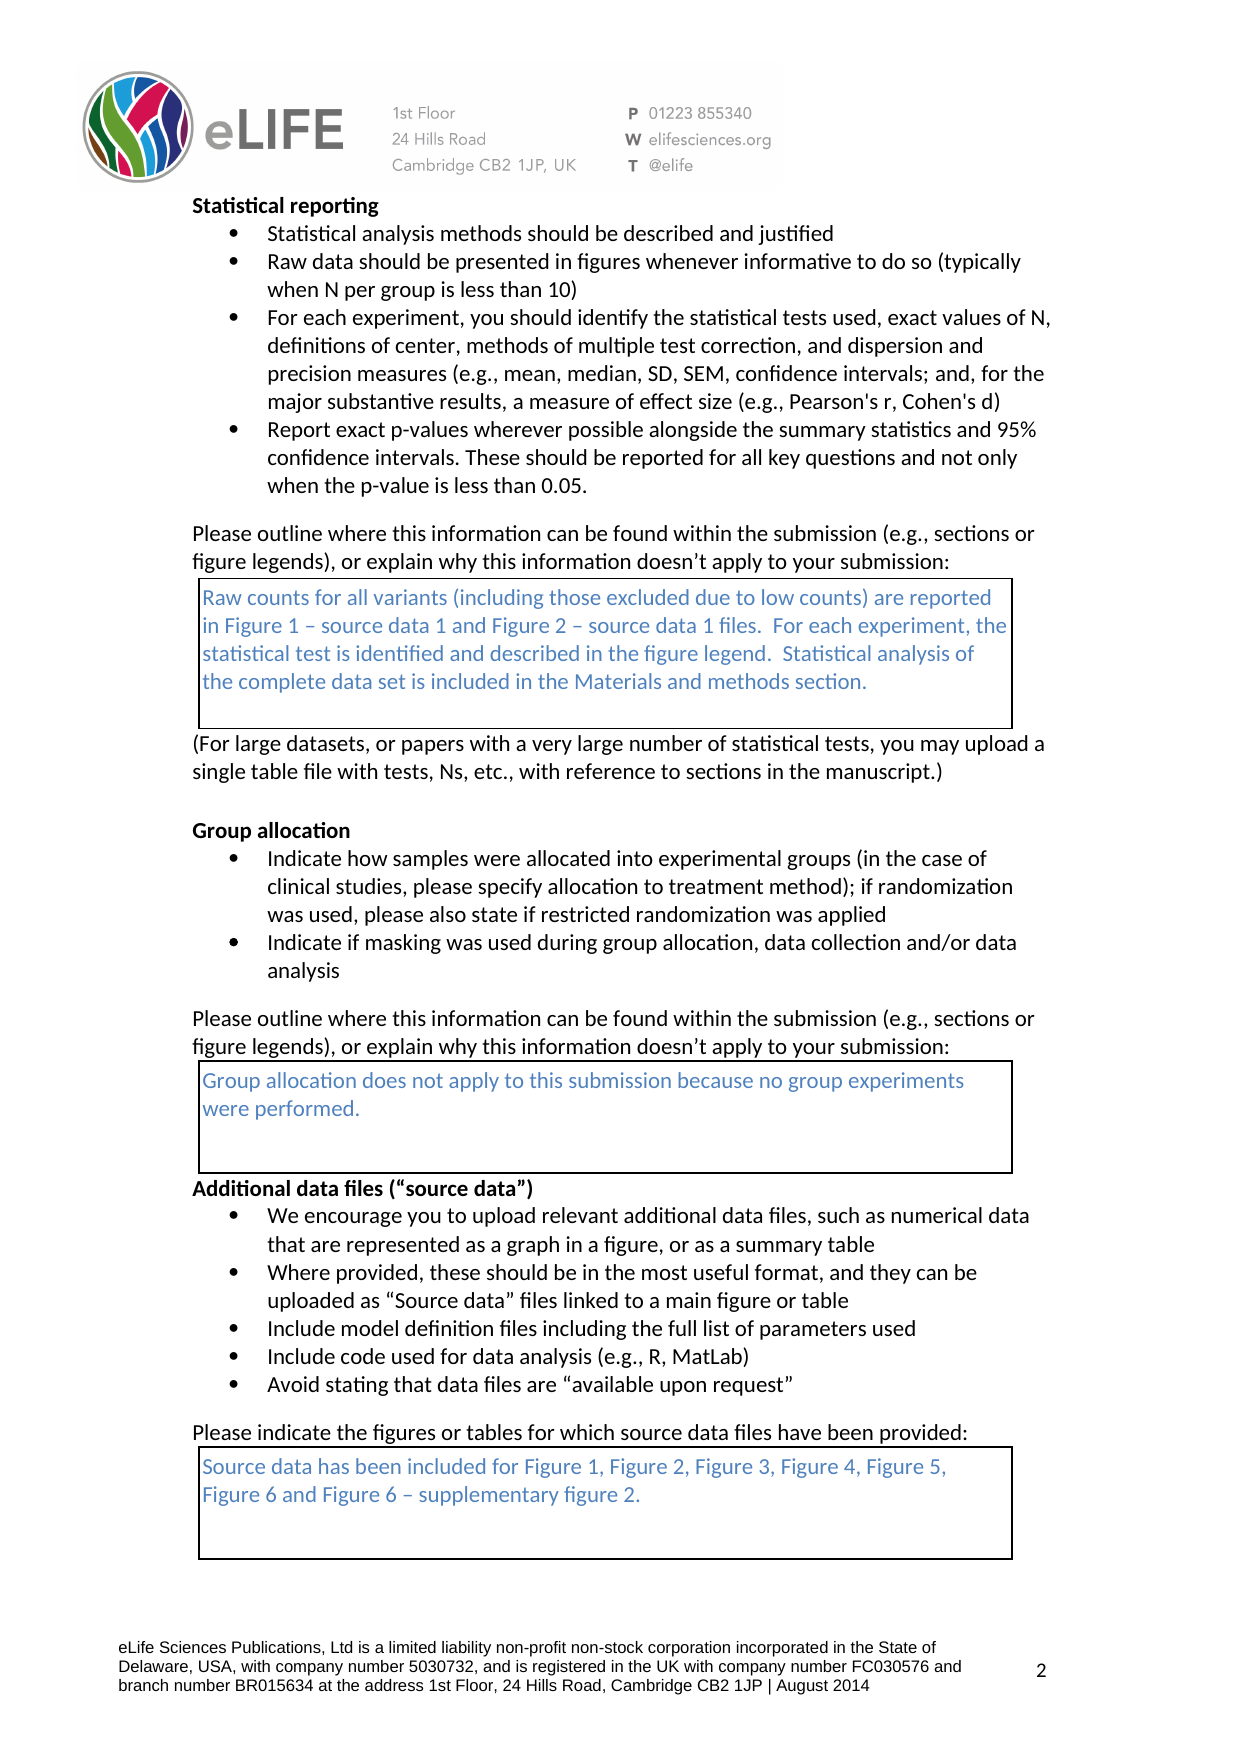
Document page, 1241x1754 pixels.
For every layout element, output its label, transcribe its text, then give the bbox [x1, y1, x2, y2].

picture [73, 59, 784, 191]
text Statistical reporting [192, 191, 1053, 219]
text Source data has been included for Figure 1, Figure 2, Figure 3, Figure 4, Figure 5, Figure 6 and Figure 6 – supplementary figure 2. [200, 1450, 1011, 1510]
text Group allocation [192, 816, 1053, 844]
list Where provided, these should be in the most useful format, and they can be uploaded as “Source data” files linked to a main figure or table [229, 1258, 1053, 1314]
text Additional data files (“source data”) [192, 1119, 1053, 1202]
list Indicate how samples were allocated into experimental groups (in the case of clinical studies, please specify allocation to treatment method); if randomization was used, please also state if restricted randomization was applied [229, 844, 1053, 928]
list Report exact p-values wherever possible alongside the summary statistics and 95% confidence intervals. These should be reported for all key questions and not only when the p-value is less than 0.05. [229, 415, 1053, 499]
list For each experiment, you should identify the statistical tests used, exact values of N, definitions of center, methods of multiple test correction, and dispersion and precision measures (e.g., mean, median, SD, SEM, confidence intervals; and, for the major substantive results, a measure of effect size (e.g., Pearson's r, Cohen's d) [229, 303, 1053, 415]
list Statistical analysis methods should be described and justified [229, 219, 1053, 247]
text Please indicate the figures or tables for which source data files have been provided: [192, 1418, 1053, 1446]
list Raw data should be presented in figures whenever informative to do so (typically when N per group is less than 10) [229, 247, 1053, 303]
list Indicate if masking was used during group allocation, data collection and/or data analysis [229, 928, 1053, 984]
text Group allocation does not apply to this submission because no group experiments were performed. [200, 1064, 1011, 1122]
text Raw counts for all variants (including those excluded due to low counts) are reported in Figure 1 – source data 1 and Figure 2 – source data 1 files. For each experiment, the statistical test is identified and described in the figure legend. Statistical analysis of the complete data set is included in the Materials and methods section. [200, 581, 1011, 695]
text (For large datasets, or papers with a very large number of statistical tests, you may upload a single table file with tests, Ns, etc., with reference to sections in the manuscript.) [192, 603, 1053, 785]
list Include code used for data analysis (e.g., R, MatLab) [229, 1342, 1053, 1370]
list We encourage you to upload relevant additional data files, such as numerical data that are represented as a graph in a figure, or as a summary table [229, 1202, 1053, 1258]
list Avoid stating that data files are “available upon request” [229, 1370, 1053, 1398]
list Include model definition files including the full list of parameters used [229, 1314, 1053, 1342]
